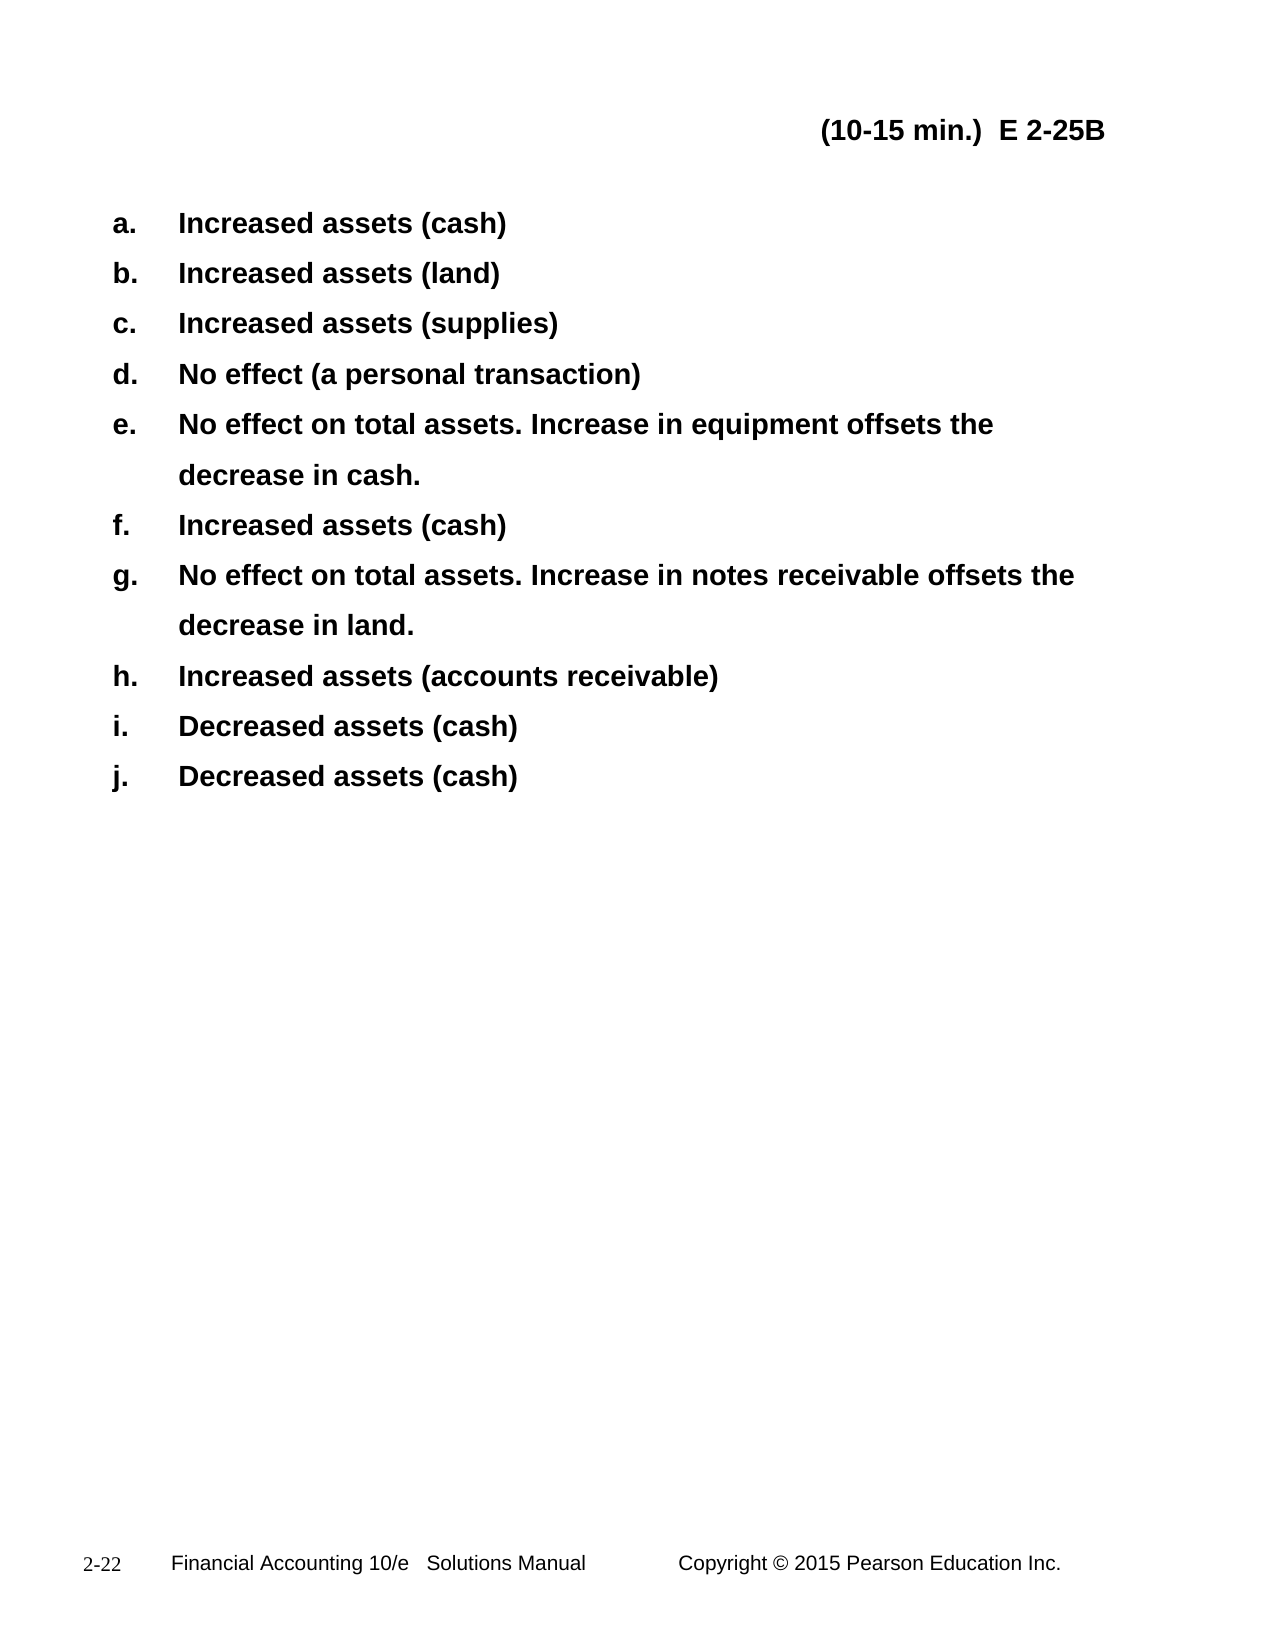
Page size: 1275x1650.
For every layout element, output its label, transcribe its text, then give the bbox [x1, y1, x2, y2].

text i. Decreased assets (cash) [112, 709, 1106, 743]
text g. No effect on total assets. Increase in notes receivable offsets the decrease in land. [112, 558, 1106, 642]
text e. No effect on total assets. Increase in equipment offsets the decrease in cash. [112, 407, 1106, 491]
text j. Decreased assets (cash) [112, 759, 1106, 793]
text b. Increased assets (land) [112, 256, 1106, 290]
text h. Increased assets (accounts receivable) [112, 659, 1106, 692]
text d. No effect (a personal transaction) [112, 357, 1106, 390]
text (10-15 min.) E 2-25B [75, 112, 1106, 146]
text f. Increased assets (cash) [112, 508, 1106, 541]
text a. Increased assets (cash) [112, 206, 1106, 239]
text c. Increased assets (supplies) [112, 307, 1106, 340]
